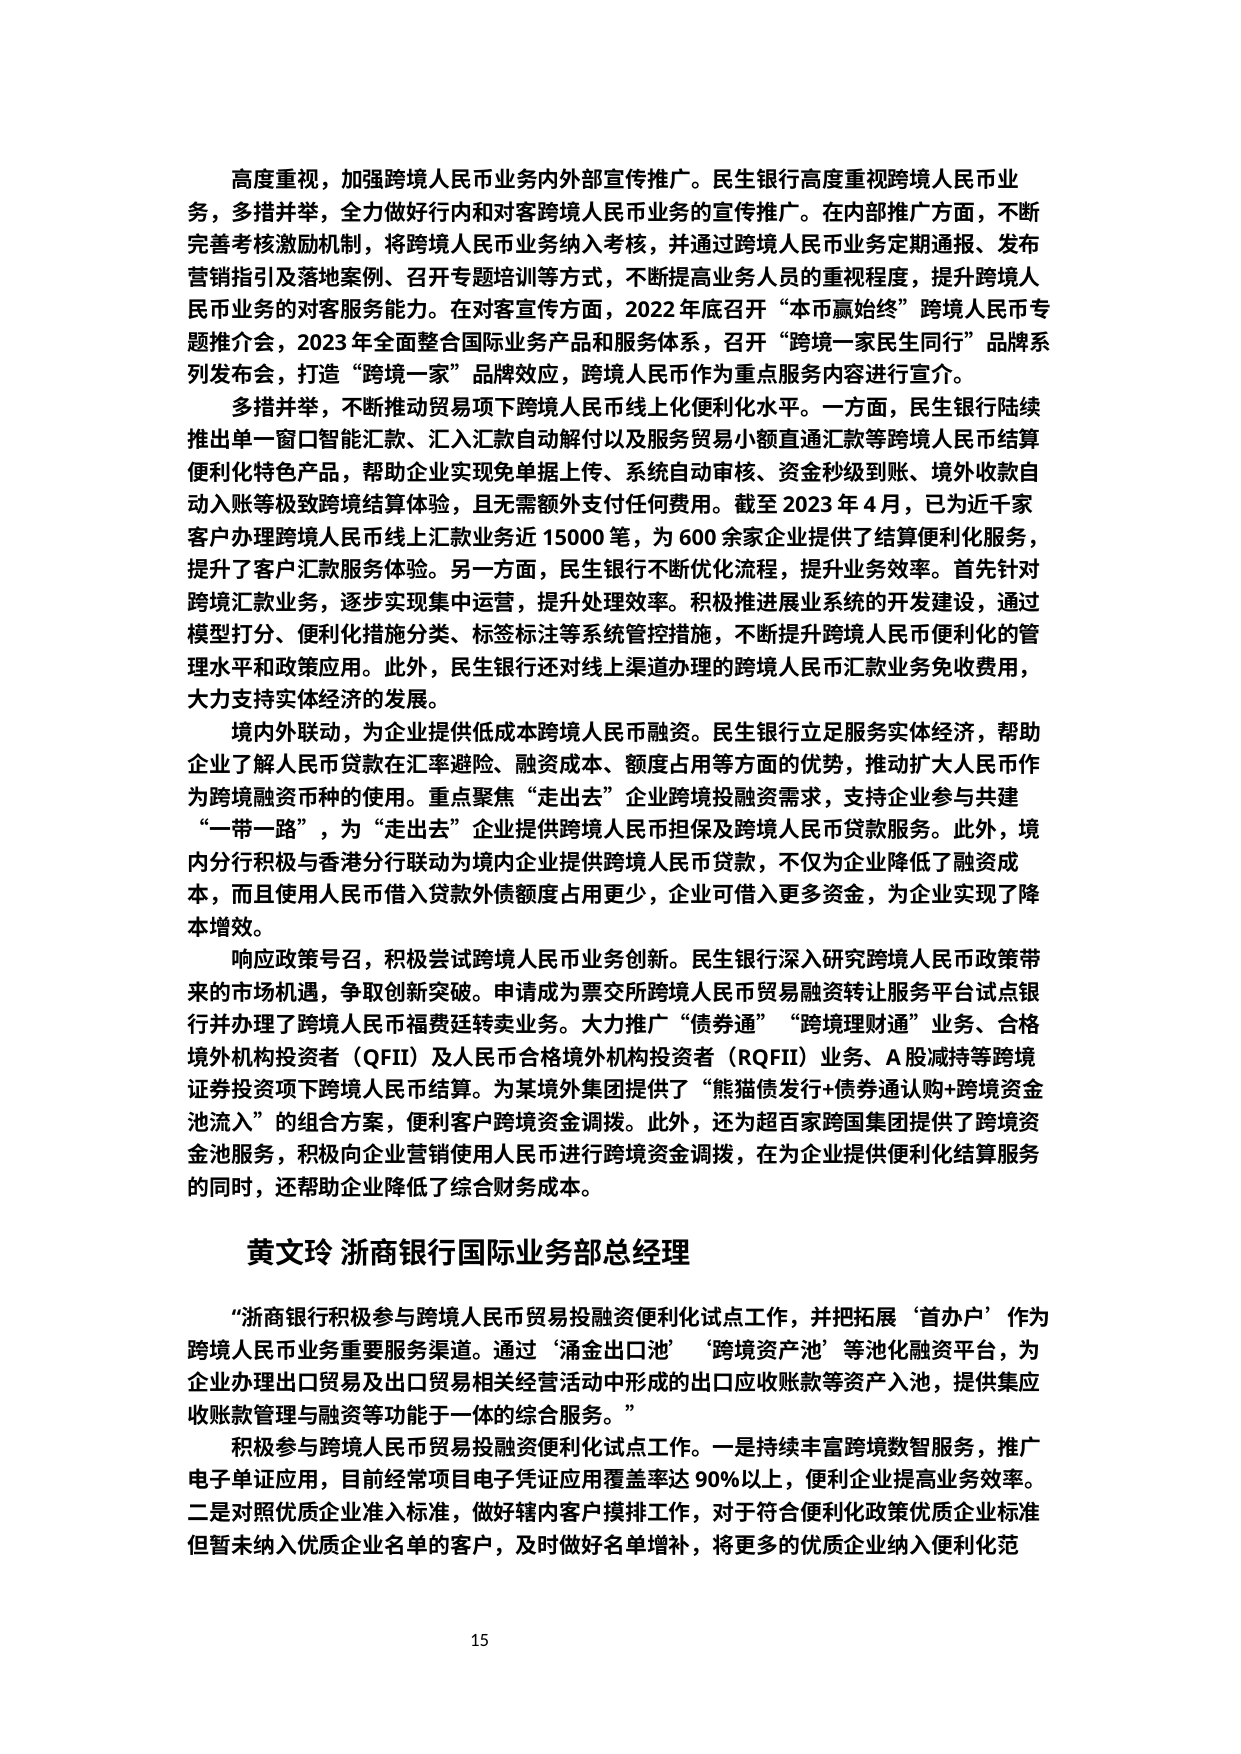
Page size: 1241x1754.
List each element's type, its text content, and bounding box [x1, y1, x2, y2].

text “浙商银行积极参与跨境人民币贸易投融资便利化试点工作，并把拓展‘首办户’作为跨境人民币业务重要服务渠道。通过‘涌金出口池’‘跨境资产池’等池化融资平台，为企业办理出口贸易及出口贸易相关经营活动中形成的出口应收账款等资产入池，提供集应收账款管理与融资等功能于一体的综合服务。” [187, 1300, 1053, 1430]
text 高度重视，加强跨境人民币业务内外部宣传推广。民生银行高度重视跨境人民币业务，多措并举，全力做好行内和对客跨境人民币业务的宣传推广。在内部推广方面，不断完善考核激励机制，将跨境人民币业务纳入考核，并通过跨境人民币业务定期通报、发布营销指引及落地案例、召开专题培训等方式，不断提高业务人员的重视程度，提升跨境人民币业务的对客服务能力。在对客宣传方面，2022年底召开“本币赢始终”跨境人民币专题推介会，2023年全面整合国际业务产品和服务体系，召开“跨境一家民生同行”品牌系列发布会，打造“跨境一家”品牌效应，跨境人民币作为重点服务内容进行宣介。 [187, 162, 1053, 389]
text 多措并举，不断推动贸易项下跨境人民币线上化便利化水平。一方面，民生银行陆续推出单一窗口智能汇款、汇入汇款自动解付以及服务贸易小额直通汇款等跨境人民币结算便利化特色产品，帮助企业实现免单据上传、系统自动审核、资金秒级到账、境外收款自动入账等极致跨境结算体验，且无需额外支付任何费用。截至2023年4月，已为近千家客户办理跨境人民币线上汇款业务近15000笔，为600余家企业提供了结算便利化服务，提升了客户汇款服务体验。另一方面，民生银行不断优化流程，提升业务效率。首先针对跨境汇款业务，逐步实现集中运营，提升处理效率。积极推进展业系统的开发建设，通过模型打分、便利化措施分类、标签标注等系统管控措施，不断提升跨境人民币便利化的管理水平和政策应用。此外，民生银行还对线上渠道办理的跨境人民币汇款业务免收费用，大力支持实体经济的发展。 [187, 389, 1053, 714]
text 黄文玲 浙商银行国际业务部总经理 [187, 1218, 1053, 1283]
text 境内外联动，为企业提供低成本跨境人民币融资。民生银行立足服务实体经济，帮助企业了解人民币贷款在汇率避险、融资成本、额度占用等方面的优势，推动扩大人民币作为跨境融资币种的使用。重点聚焦“走出去”企业跨境投融资需求，支持企业参与共建“一带一路”，为“走出去”企业提供跨境人民币担保及跨境人民币贷款服务。此外，境内分行积极与香港分行联动为境内企业提供跨境人民币贷款，不仅为企业降低了融资成本，而且使用人民币借入贷款外债额度占用更少，企业可借入更多资金，为企业实现了降本增效。 [187, 714, 1053, 942]
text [187, 1430, 1053, 1560]
text 响应政策号召，积极尝试跨境人民币业务创新。民生银行深入研究跨境人民币政策带来的市场机遇，争取创新突破。申请成为票交所跨境人民币贸易融资转让服务平台试点银行并办理了跨境人民币福费廷转卖业务。大力推广“债券通”“跨境理财通”业务、合格境外机构投资者（QFII）及人民币合格境外机构投资者（RQFII）业务、A股减持等跨境证券投资项下跨境人民币结算。为某境外集团提供了“熊猫债发行+债券通认购+跨境资金池流入”的组合方案，便利客户跨境资金调拨。此外，还为超百家跨国集团提供了跨境资金池服务，积极向企业营销使用人民币进行跨境资金调拨，在为企业提供便利化结算服务的同时，还帮助企业降低了综合财务成本。 [187, 942, 1053, 1202]
